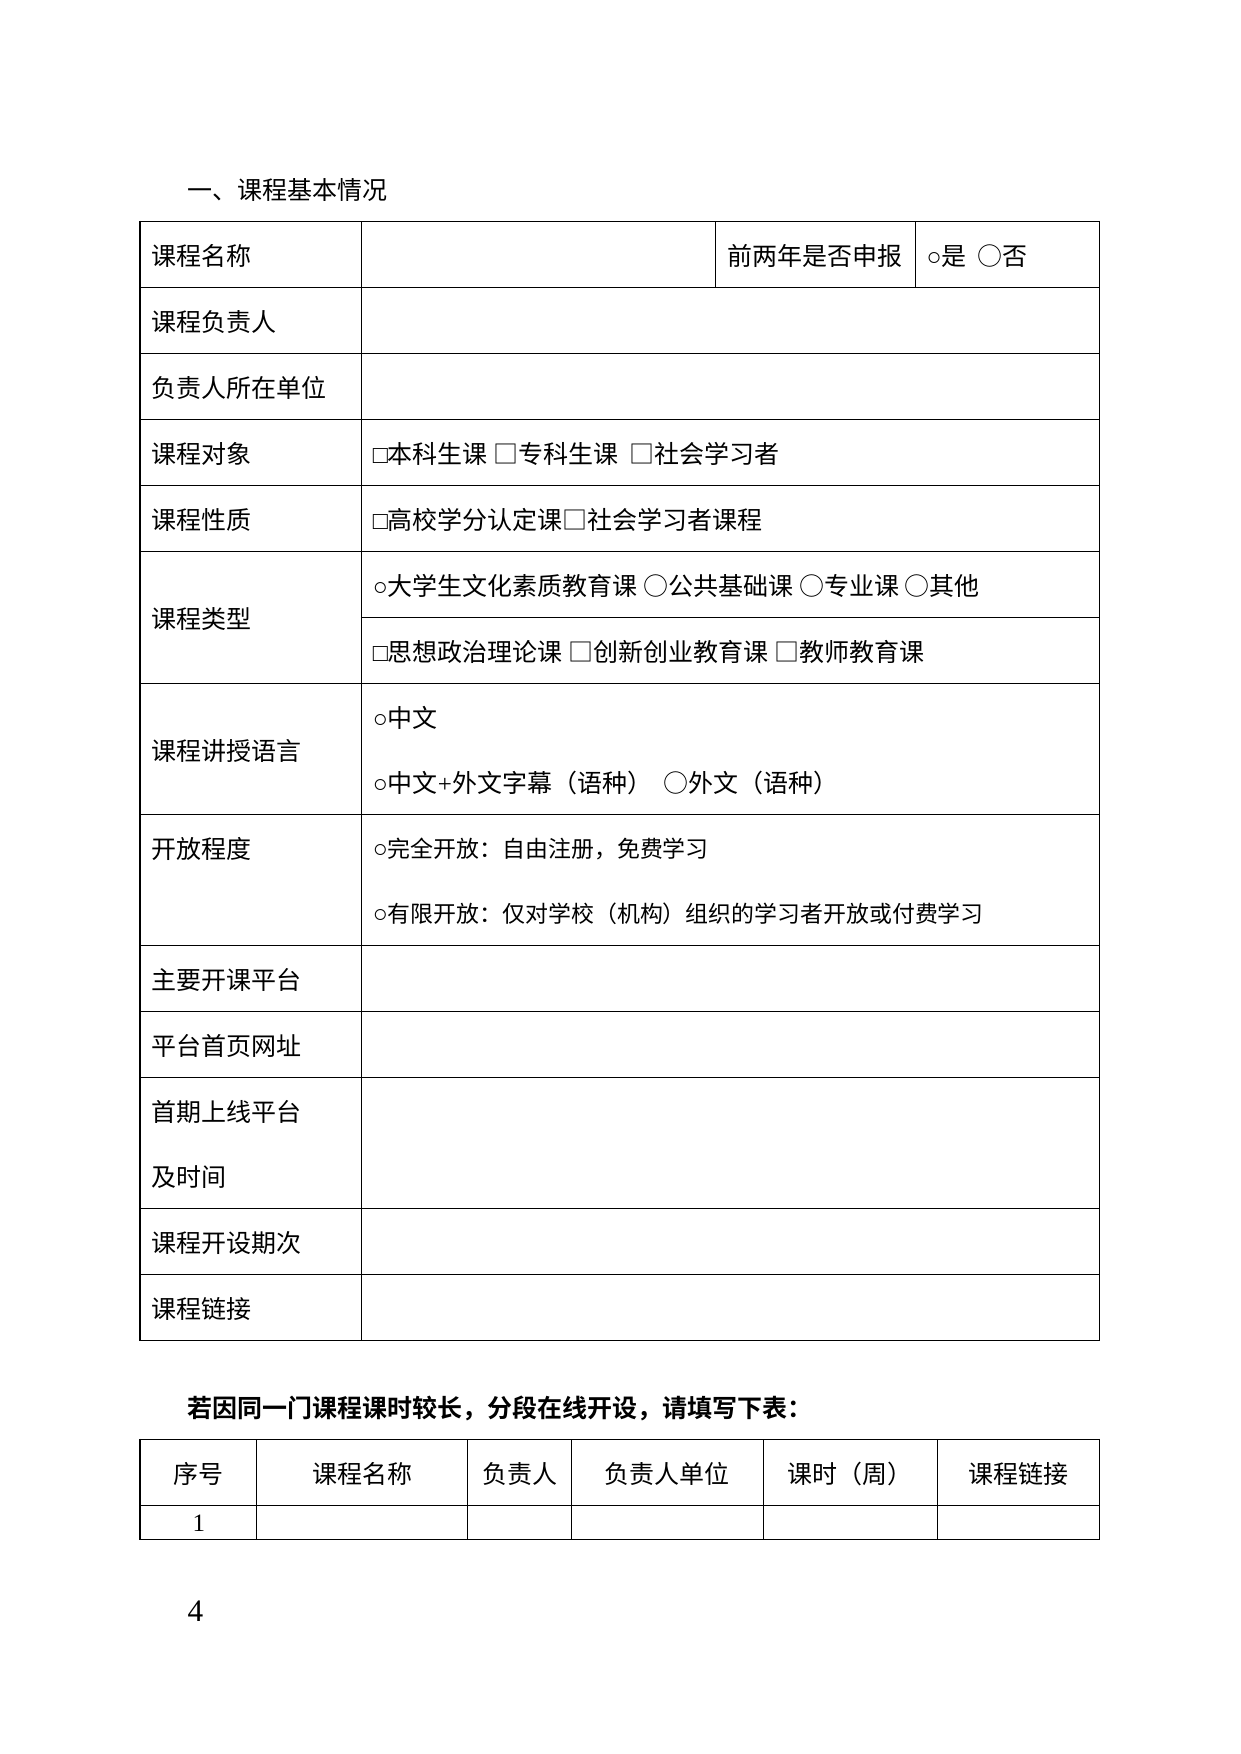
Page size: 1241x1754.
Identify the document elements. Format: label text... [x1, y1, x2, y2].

table_cell 首期上线平台 及时间 [141, 1078, 361, 1208]
table_cell □高校学分认定课□社会学习者课程 [362, 486, 1099, 551]
table_cell [362, 1078, 1099, 1208]
table_cell □本科生课 □专科生课 □社会学习者 [362, 420, 1099, 485]
table_cell 开放程度 [141, 815, 361, 945]
table_cell [572, 1506, 763, 1538]
table_cell 课程对象 [141, 420, 361, 485]
table_cell 课程讲授语言 [141, 684, 361, 814]
table_cell [764, 1506, 937, 1538]
table_cell [362, 1275, 1099, 1340]
table_cell 课程链接 [141, 1275, 361, 1340]
table_cell [362, 1209, 1099, 1274]
table_header 前两年是否申报 [716, 222, 915, 287]
table_cell [362, 1012, 1099, 1077]
table_cell [362, 354, 1099, 419]
table_cell 主要开课平台 [141, 946, 361, 1011]
table_header [362, 222, 715, 287]
table_cell [257, 1506, 467, 1538]
table_cell 课程类型 [141, 552, 361, 683]
table_cell 1 [141, 1506, 256, 1538]
table_cell 课程开设期次 [141, 1209, 361, 1274]
table_header 课程名称 [257, 1440, 467, 1505]
text 若因同一门课程课时较长，分段在线开设，请填写下表： [187, 1374, 1053, 1439]
table_header 负责人单位 [572, 1440, 763, 1505]
table_cell 课程负责人 [141, 288, 361, 353]
table_cell [468, 1506, 571, 1538]
table_header 课程名称 [141, 222, 361, 287]
table_cell ○完全开放：自由注册，免费学习 ○有限开放：仅对学校（机构）组织的学习者开放或付费学习 [362, 815, 1099, 945]
table_cell 负责人所在单位 [141, 354, 361, 419]
table_header ○是 ○否 [916, 222, 1099, 287]
table_header 序号 [141, 1440, 256, 1505]
table_header 课时（周） [764, 1440, 937, 1505]
text 一、课程基本情况 [187, 156, 1053, 221]
table_cell [938, 1506, 1099, 1538]
table_header 负责人 [468, 1440, 571, 1505]
table_cell □思想政治理论课 □创新创业教育课 □教师教育课 [362, 618, 1099, 683]
table_cell [362, 946, 1099, 1011]
table_header 课程链接 [938, 1440, 1099, 1505]
table_cell [362, 288, 1099, 353]
table_cell 平台首页网址 [141, 1012, 361, 1077]
table_cell ○大学生文化素质教育课 ○公共基础课 ○专业课 ○其他 [362, 552, 1099, 617]
table_cell ○中文 ○中文+外文字幕（语种） ○外文（语种） [362, 684, 1099, 814]
table_cell 课程性质 [141, 486, 361, 551]
